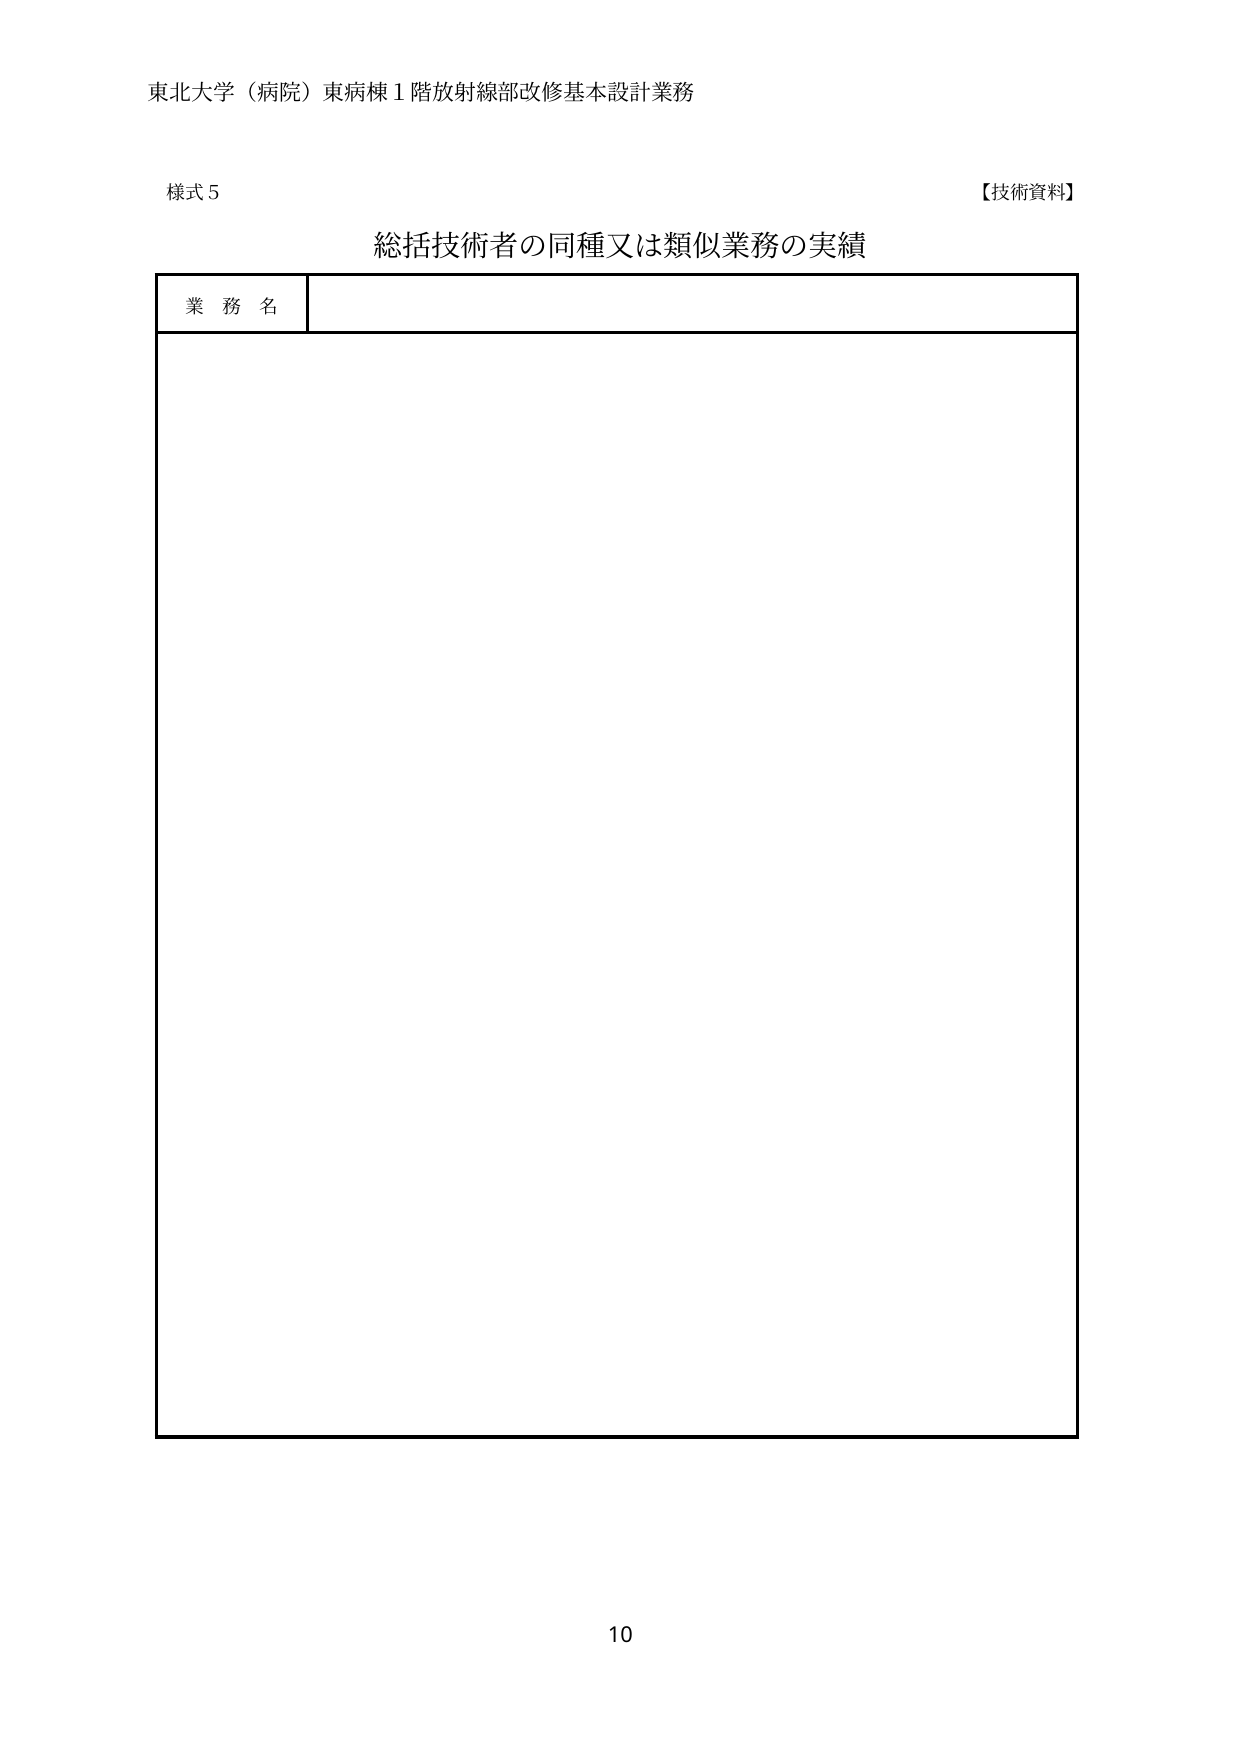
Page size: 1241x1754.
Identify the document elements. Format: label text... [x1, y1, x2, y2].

table_cell [158, 334, 1076, 1435]
table_header [309, 276, 1076, 331]
text 総括技術者の同種又は類似業務の実績 [148, 234, 1093, 262]
table_header 業 務 名 [158, 276, 306, 331]
text 様式５ 【技術資料】 [148, 177, 1093, 206]
